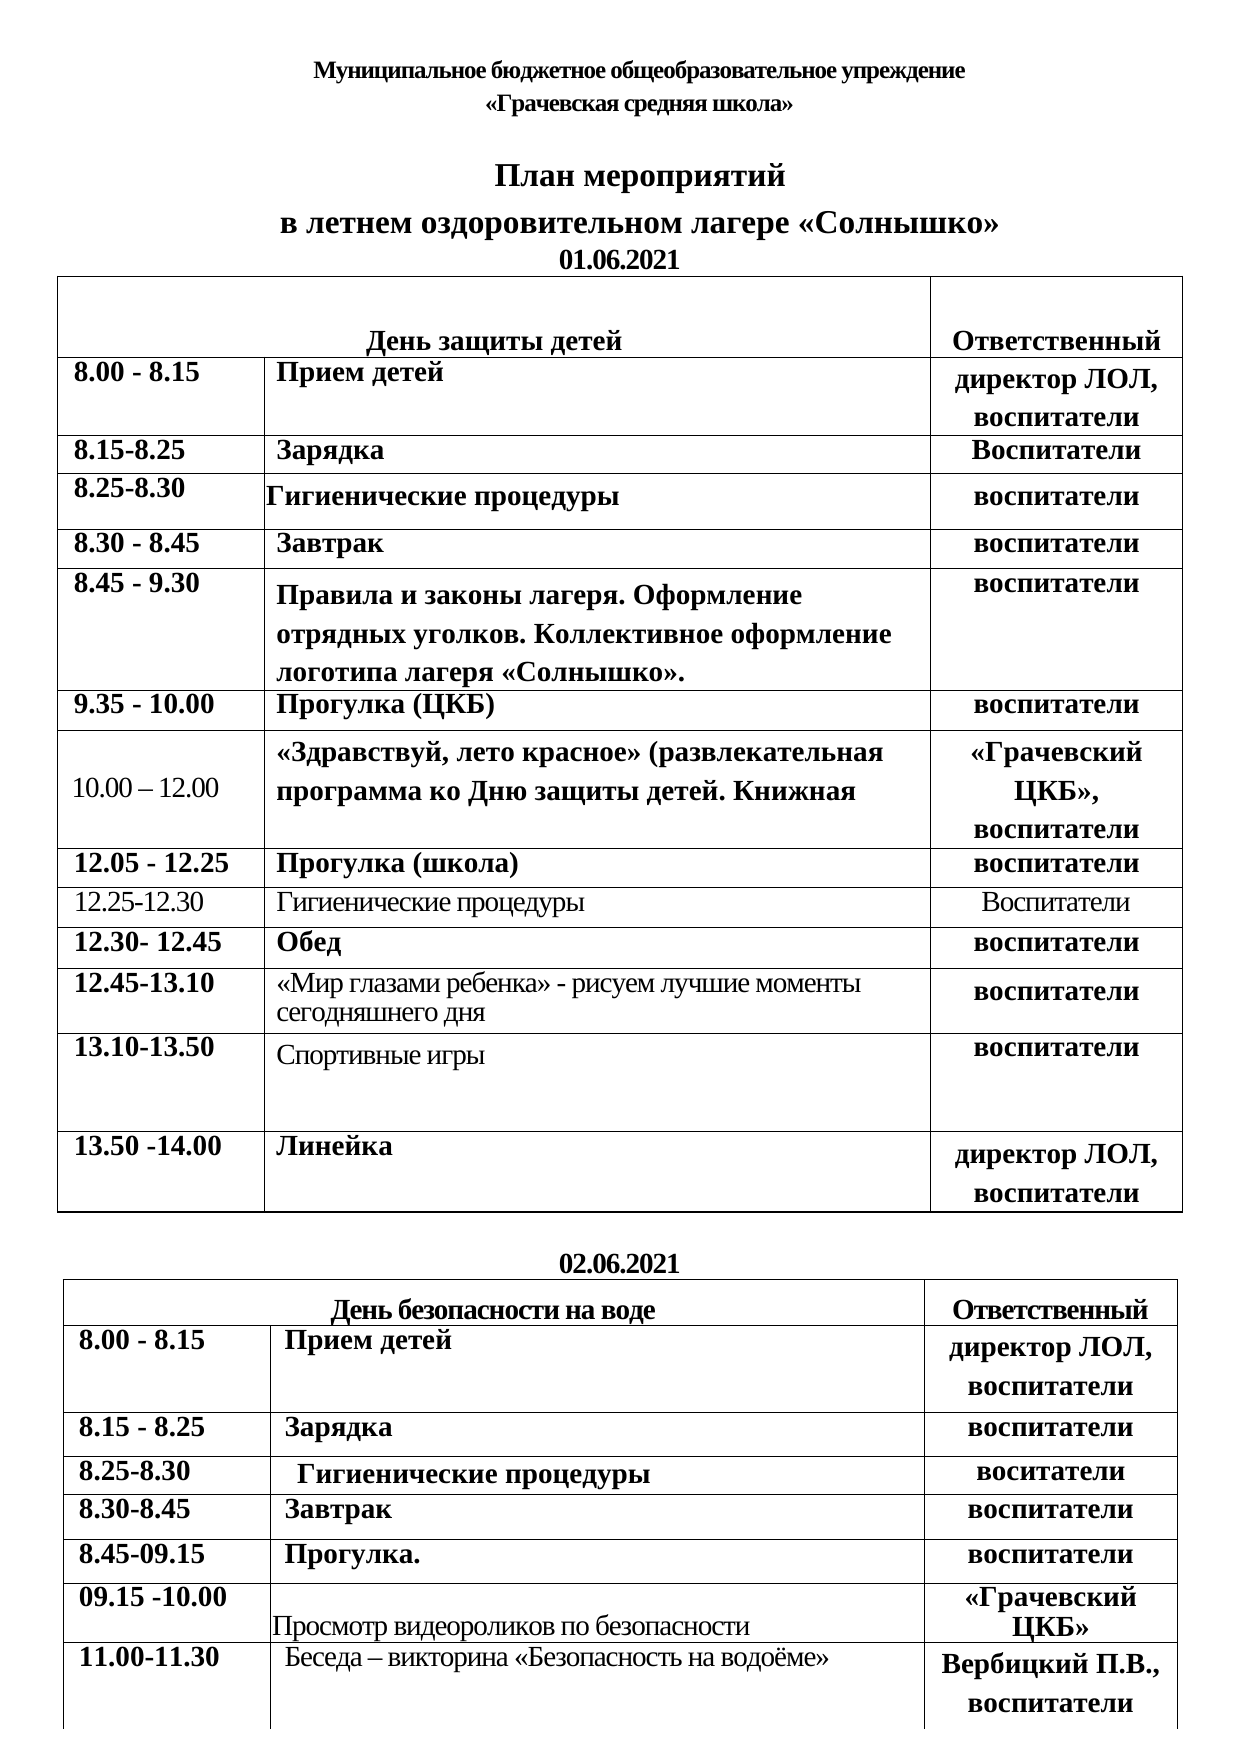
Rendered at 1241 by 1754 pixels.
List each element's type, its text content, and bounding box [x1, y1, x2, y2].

table_cell Беседа – викторина «Безопасность на водоёме» [271, 1643, 924, 1728]
table_cell Прием детей [271, 1326, 924, 1412]
table_cell воспитатели [931, 849, 1182, 887]
table_cell Гигиенические процедуры [271, 1457, 924, 1494]
table_cell Спортивные игры [265, 1034, 930, 1131]
table_cell воспитатели [931, 474, 1182, 528]
text 01.06.2021 [42, 246, 1198, 276]
table_cell 8.30-8.45 [64, 1495, 270, 1539]
table_cell воспитатели [925, 1540, 1177, 1582]
table_cell Прогулка (школа) [265, 849, 930, 887]
table_cell Завтрак [265, 530, 930, 568]
table_cell 8.30 - 8.45 [58, 530, 264, 568]
text Муниципальное бюджетное общеобразовательное упреждение [82, 52, 1198, 86]
table_cell 9.35 - 10.00 [58, 691, 264, 729]
table_cell Воспитатели [931, 888, 1182, 927]
table_cell Вербицкий П.В., воспитатели [925, 1643, 1177, 1728]
table_cell Обед [265, 928, 930, 968]
table_cell 10.00 – 12.00 [58, 731, 264, 848]
table_cell воспитатели [931, 691, 1182, 729]
text «Грачевская средняя школа» [82, 86, 1198, 118]
text План мероприятий [82, 152, 1198, 195]
table_cell Гигиенические процедуры [265, 888, 930, 927]
table_cell воспитатели [931, 928, 1182, 968]
table_cell 8.15-8.25 [58, 436, 264, 473]
table_header Ответственный [931, 277, 1182, 357]
table_cell 8.45 - 9.30 [58, 569, 264, 689]
table_cell Завтрак [271, 1495, 924, 1539]
table_cell 11.00-11.30 [64, 1643, 270, 1728]
table_cell «Грачевский ЦКБ», воспитатели [931, 731, 1182, 848]
table_cell директор ЛОЛ, воспитатели [931, 1132, 1182, 1211]
text в летнем оздоровительном лагере «Солнышко» [82, 199, 1198, 242]
table_cell Прогулка (ЦКБ) [265, 691, 930, 729]
table_header День безопасности на воде [64, 1280, 924, 1325]
table_cell воспитатели [925, 1413, 1177, 1456]
table_cell воспитатели [931, 569, 1182, 689]
table_cell 09.15 -10.00 [64, 1584, 270, 1642]
table_cell Воспитатели [931, 436, 1182, 473]
table_cell Линейка [265, 1132, 930, 1211]
table_cell Прогулка. [271, 1540, 924, 1582]
table_cell 13.10-13.50 [58, 1034, 264, 1131]
table_cell 12.45-13.10 [58, 969, 264, 1032]
table_cell 13.50 -14.00 [58, 1132, 264, 1211]
table_cell директор ЛОЛ, воспитатели [925, 1326, 1177, 1412]
table_cell воспитатели [931, 1034, 1182, 1131]
table_cell 12.30- 12.45 [58, 928, 264, 968]
table_cell Правила и законы лагеря. Оформление отрядных уголков. Коллективное оформление логотипа лагеря «Солнышко». [265, 569, 930, 689]
table_cell 8.00 - 8.15 [58, 358, 264, 435]
table_cell Прием детей [265, 358, 930, 435]
table_cell Зарядка [271, 1413, 924, 1456]
table_cell Зарядка [265, 436, 930, 473]
text 02.06.2021 [42, 1250, 1198, 1279]
table_cell воспитатели [931, 530, 1182, 568]
table_cell 8.00 - 8.15 [64, 1326, 270, 1412]
table_cell 8.45-09.15 [64, 1540, 270, 1582]
table_cell Гигиенические процедуры [265, 474, 930, 528]
table_cell 12.25-12.30 [58, 888, 264, 927]
table_cell воспитатели [931, 969, 1182, 1032]
table_cell воситатели [925, 1457, 1177, 1494]
table_cell 8.25-8.30 [58, 474, 264, 528]
table_cell 12.05 - 12.25 [58, 849, 264, 887]
table_cell «Мир глазами ребенка» - рисуем лучшие моменты сегодняшнего дня [265, 969, 930, 1032]
table_cell «Грачевский ЦКБ» [925, 1584, 1177, 1642]
table_cell «Здравствуй, лето красное» (развлекательная программа ко Дню защиты детей. Книжная [265, 731, 930, 848]
table_header Ответственный [925, 1280, 1177, 1325]
table_cell 8.15 - 8.25 [64, 1413, 270, 1456]
table_cell директор ЛОЛ, воспитатели [931, 358, 1182, 435]
table_header День защиты детей [58, 277, 930, 357]
table_cell 8.25-8.30 [64, 1457, 270, 1494]
table_cell Просмотр видеороликов по безопасности [271, 1584, 924, 1642]
table_cell воспитатели [925, 1495, 1177, 1539]
